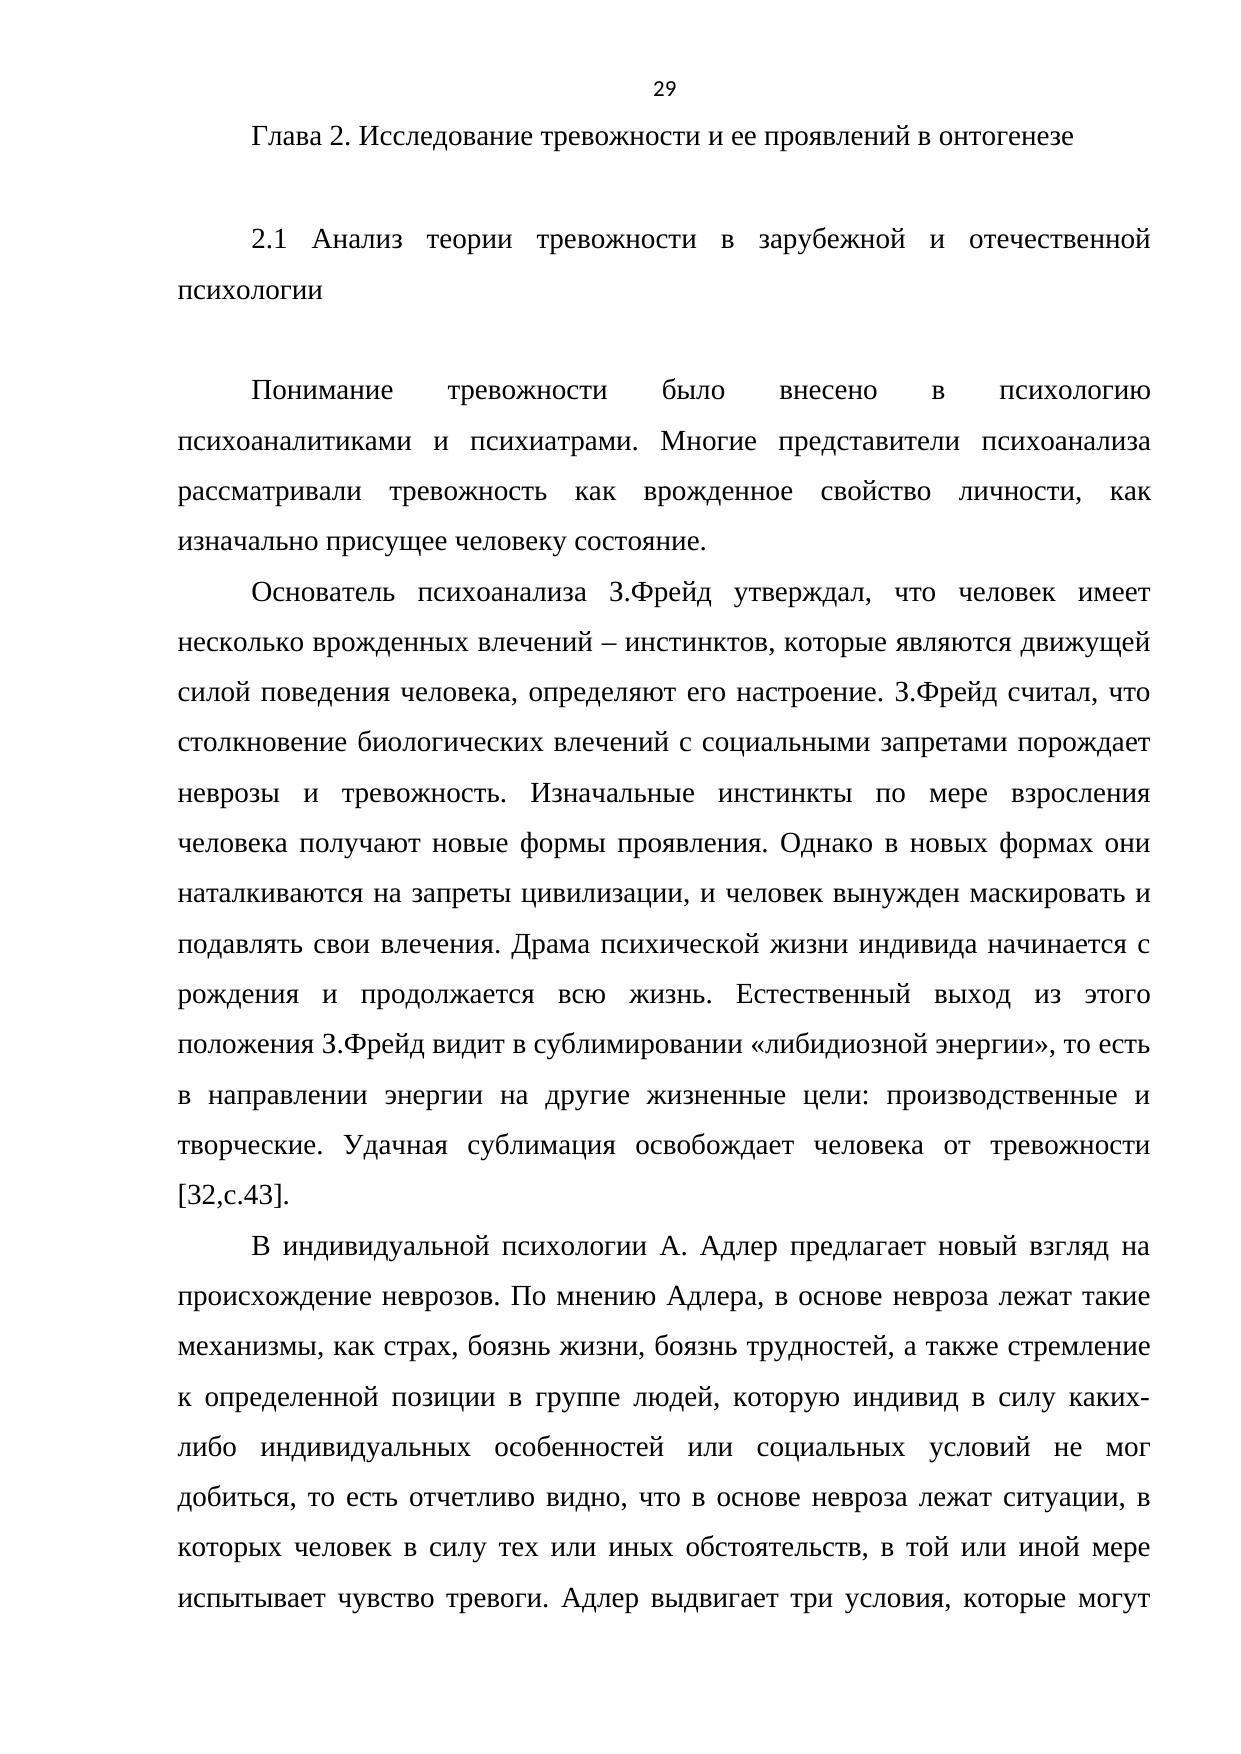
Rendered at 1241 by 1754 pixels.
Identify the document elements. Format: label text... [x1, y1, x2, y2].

text Основатель психоанализа З.Фрейд утверждал, что человек имеет несколько врожденных влечений – инстинктов, которые являются движущей силой поведения человека, определяют его настроение. З.Фрейд считал, что столкновение биологических влечений с социальными запретами порождает неврозы и тревожность. Изначальные инстинкты по мере взросления человека получают новые формы проявления. Однако в новых формах они наталкиваются на запреты цивилизации, и человек вынужден маскировать и подавлять свои влечения. Драма психической жизни индивида начинается с рождения и продолжается всю жизнь. Естественный выход из этого положения З.Фрейд видит в сублимировании «либидиозной энергии», то есть в направлении энергии на другие жизненные цели: производственные и творческие. Удачная сублимация освобождает человека от тревожности [32,c.43]. [177, 574, 1152, 1211]
text Понимание тревожности было внесено в психологию психоаналитиками и психиатрами. Многие представители психоанализа рассматривали тревожность как врожденное свойство личности, как изначально присущее человеку состояние. [177, 372, 1152, 557]
subtitle 2.1 Анализ теории тревожности в зарубежной и отечественной психологии [177, 221, 1152, 305]
subtitle Глава 2. Исследование тревожности и ее проявлений в онтогенезе [177, 118, 1152, 152]
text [177, 1228, 1152, 1613]
